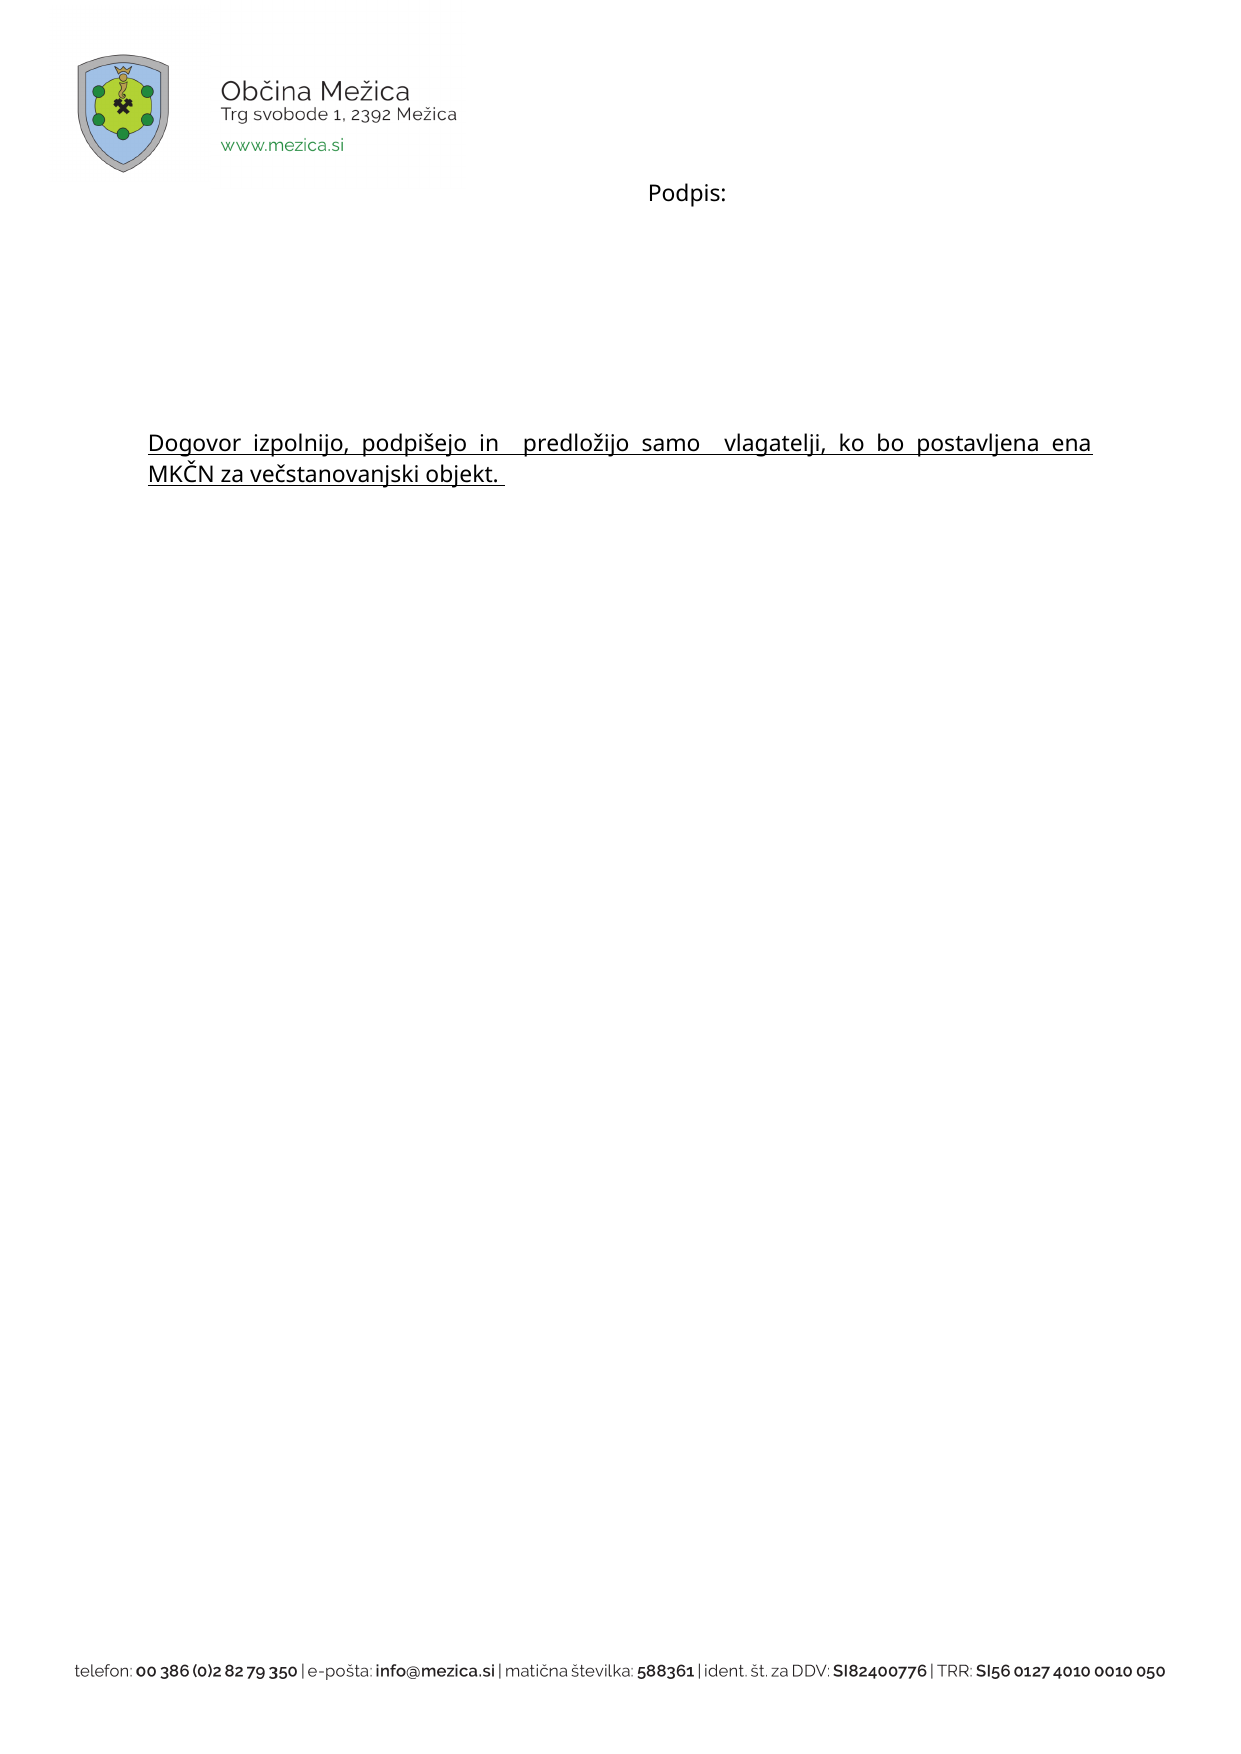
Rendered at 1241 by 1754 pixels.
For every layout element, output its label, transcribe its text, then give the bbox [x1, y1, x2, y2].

picture [0, 1564, 1241, 1754]
text Dogovor izpolnijo, podpišejo in predložijo samo vlagatelji, ko bo postavljena ena MKČN za večstanovanjski objekt. [148, 427, 1092, 454]
picture [49, 0, 466, 182]
text Dogovor izpolnijo, podpišejo in predložijo samo vlagatelji, ko bo postavljena ena MKČN za večstanovanjski objekt. [148, 455, 1092, 490]
text Podpis: [148, 177, 1092, 208]
